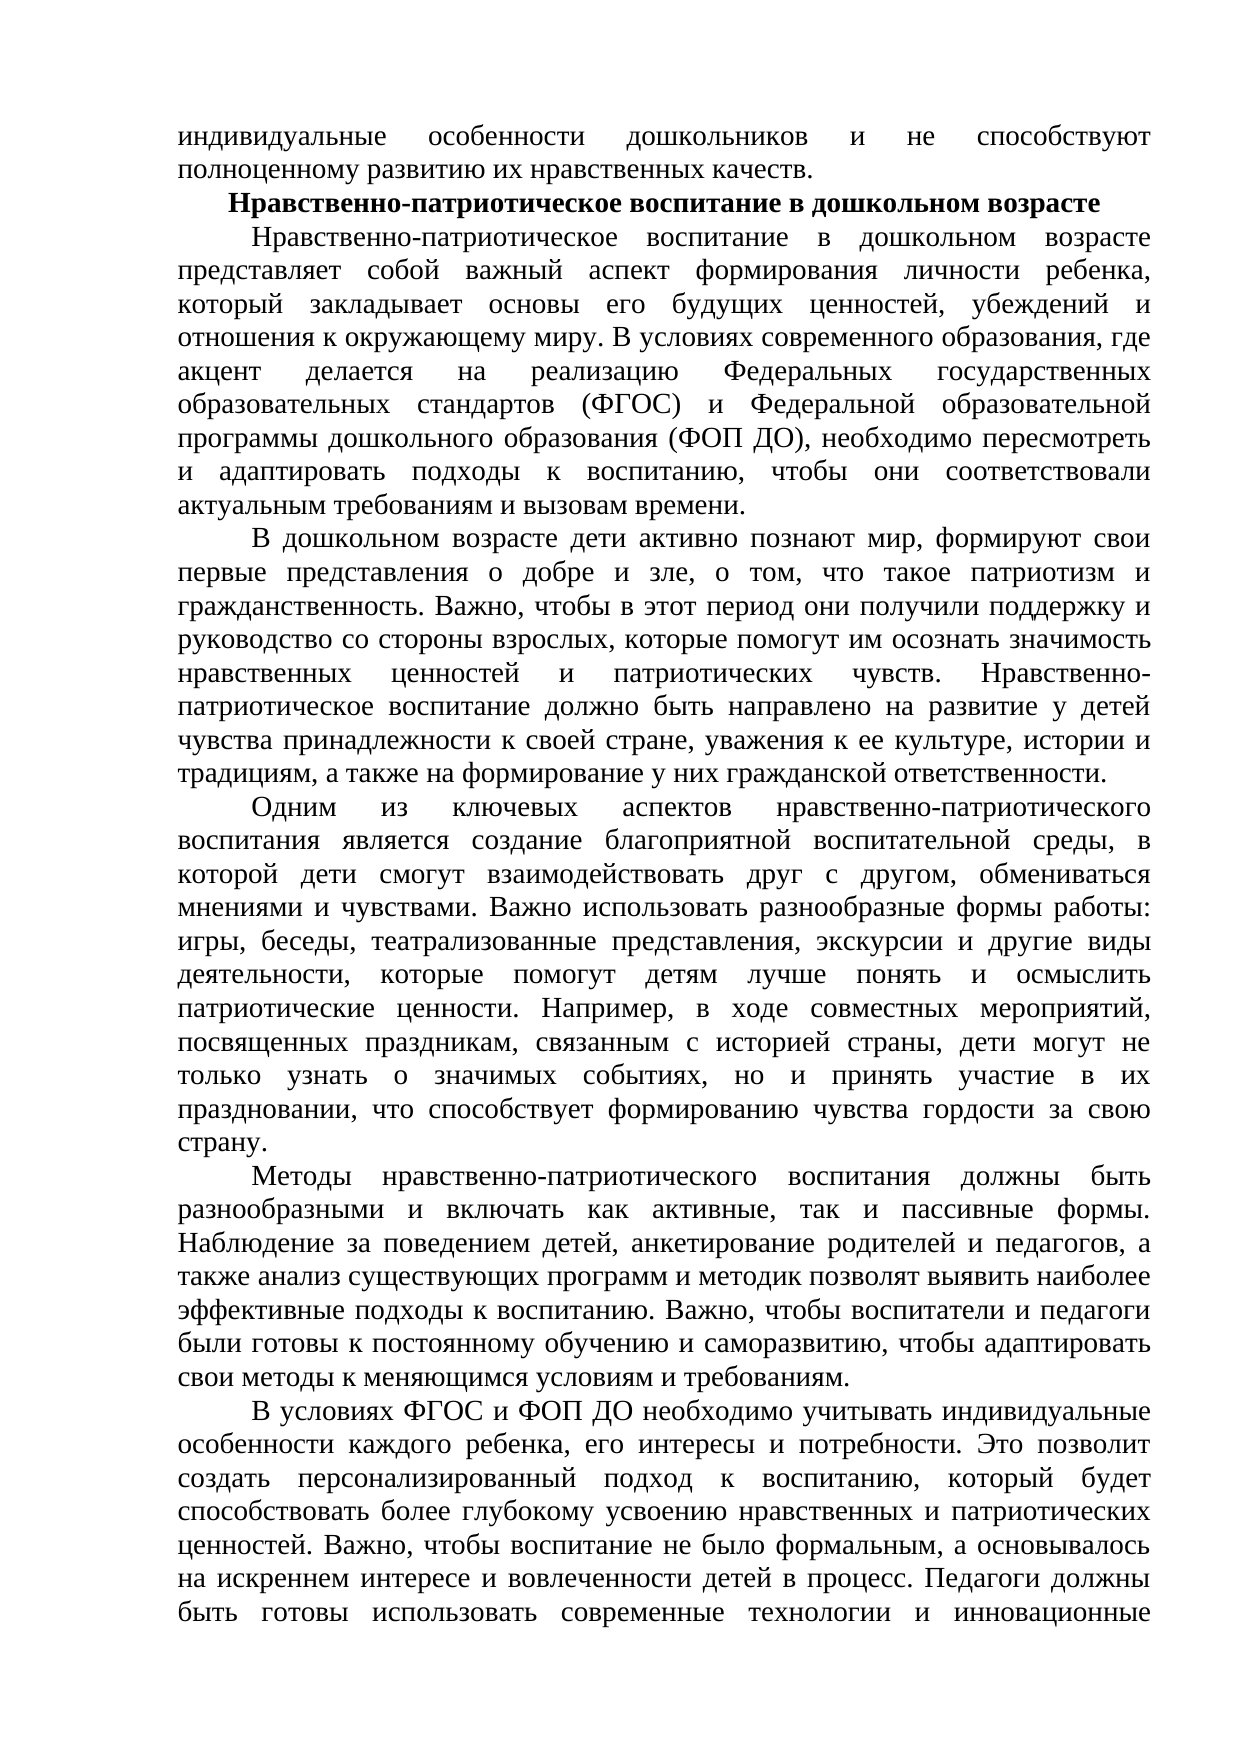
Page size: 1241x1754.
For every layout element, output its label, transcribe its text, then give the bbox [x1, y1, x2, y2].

list Нравственно-патриотическое воспитание в дошкольном возрасте [177, 185, 1152, 219]
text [177, 118, 1152, 185]
text Нравственно-патриотическое воспитание в дошкольном возрасте представляет собой важный аспект формирования личности ребенка, который закладывает основы его будущих ценностей, убеждений и отношения к окружающему миру. В условиях современного образования, где акцент делается на реализацию Федеральных государственных образовательных стандартов (ФГОС) и Федеральной образовательной программы дошкольного образования (ФОП ДО), необходимо пересмотреть и адаптировать подходы к воспитанию, чтобы они соответствовали актуальным требованиям и вызовам времени. [177, 219, 1152, 521]
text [177, 1393, 1152, 1627]
text Одним из ключевых аспектов нравственно-патриотического воспитания является создание благоприятной воспитательной среды, в которой дети смогут взаимодействовать друг с другом, обмениваться мнениями и чувствами. Важно использовать разнообразные формы работы: игры, беседы, театрализованные представления, экскурсии и другие виды деятельности, которые помогут детям лучше понять и осмыслить патриотические ценности. Например, в ходе совместных мероприятий, посвященных праздникам, связанным с историей страны, дети могут не только узнать о значимых событиях, но и принять участие в их праздновании, что способствует формированию чувства гордости за свою страну. [177, 789, 1152, 1158]
text Методы нравственно-патриотического воспитания должны быть разнообразными и включать как активные, так и пассивные формы. Наблюдение за поведением детей, анкетирование родителей и педагогов, а также анализ существующих программ и методик позволят выявить наиболее эффективные подходы к воспитанию. Важно, чтобы воспитатели и педагоги были готовы к постоянному обучению и саморазвитию, чтобы адаптировать свои методы к меняющимся условиям и требованиям. [177, 1158, 1152, 1393]
text В дошкольном возрасте дети активно познают мир, формируют свои первые представления о добре и зле, о том, что такое патриотизм и гражданственность. Важно, чтобы в этот период они получили поддержку и руководство со стороны взрослых, которые помогут им осознать значимость нравственных ценностей и патриотических чувств. Нравственно-патриотическое воспитание должно быть направлено на развитие у детей чувства принадлежности к своей стране, уважения к ее культуре, истории и традициям, а также на формирование у них гражданской ответственности. [177, 521, 1152, 789]
